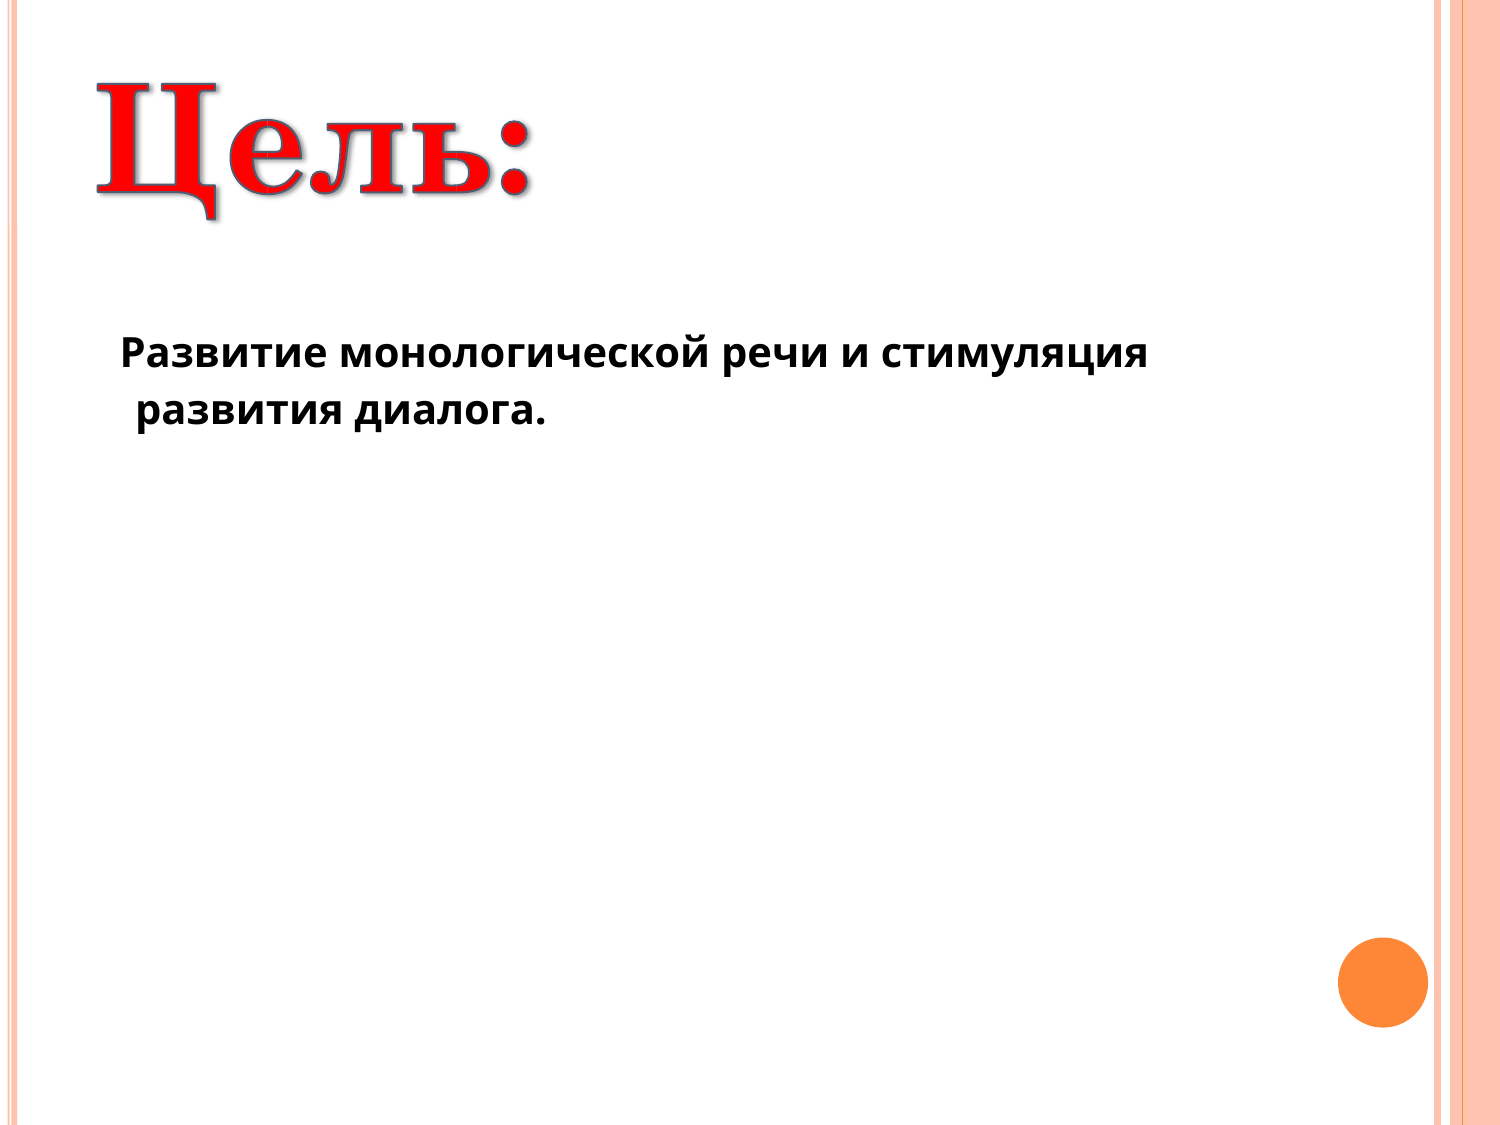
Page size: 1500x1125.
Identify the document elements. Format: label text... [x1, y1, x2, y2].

picture [0, 0, 677, 324]
text Развитие монологической речи и стимуляция развития диалога. [90, 122, 1288, 436]
